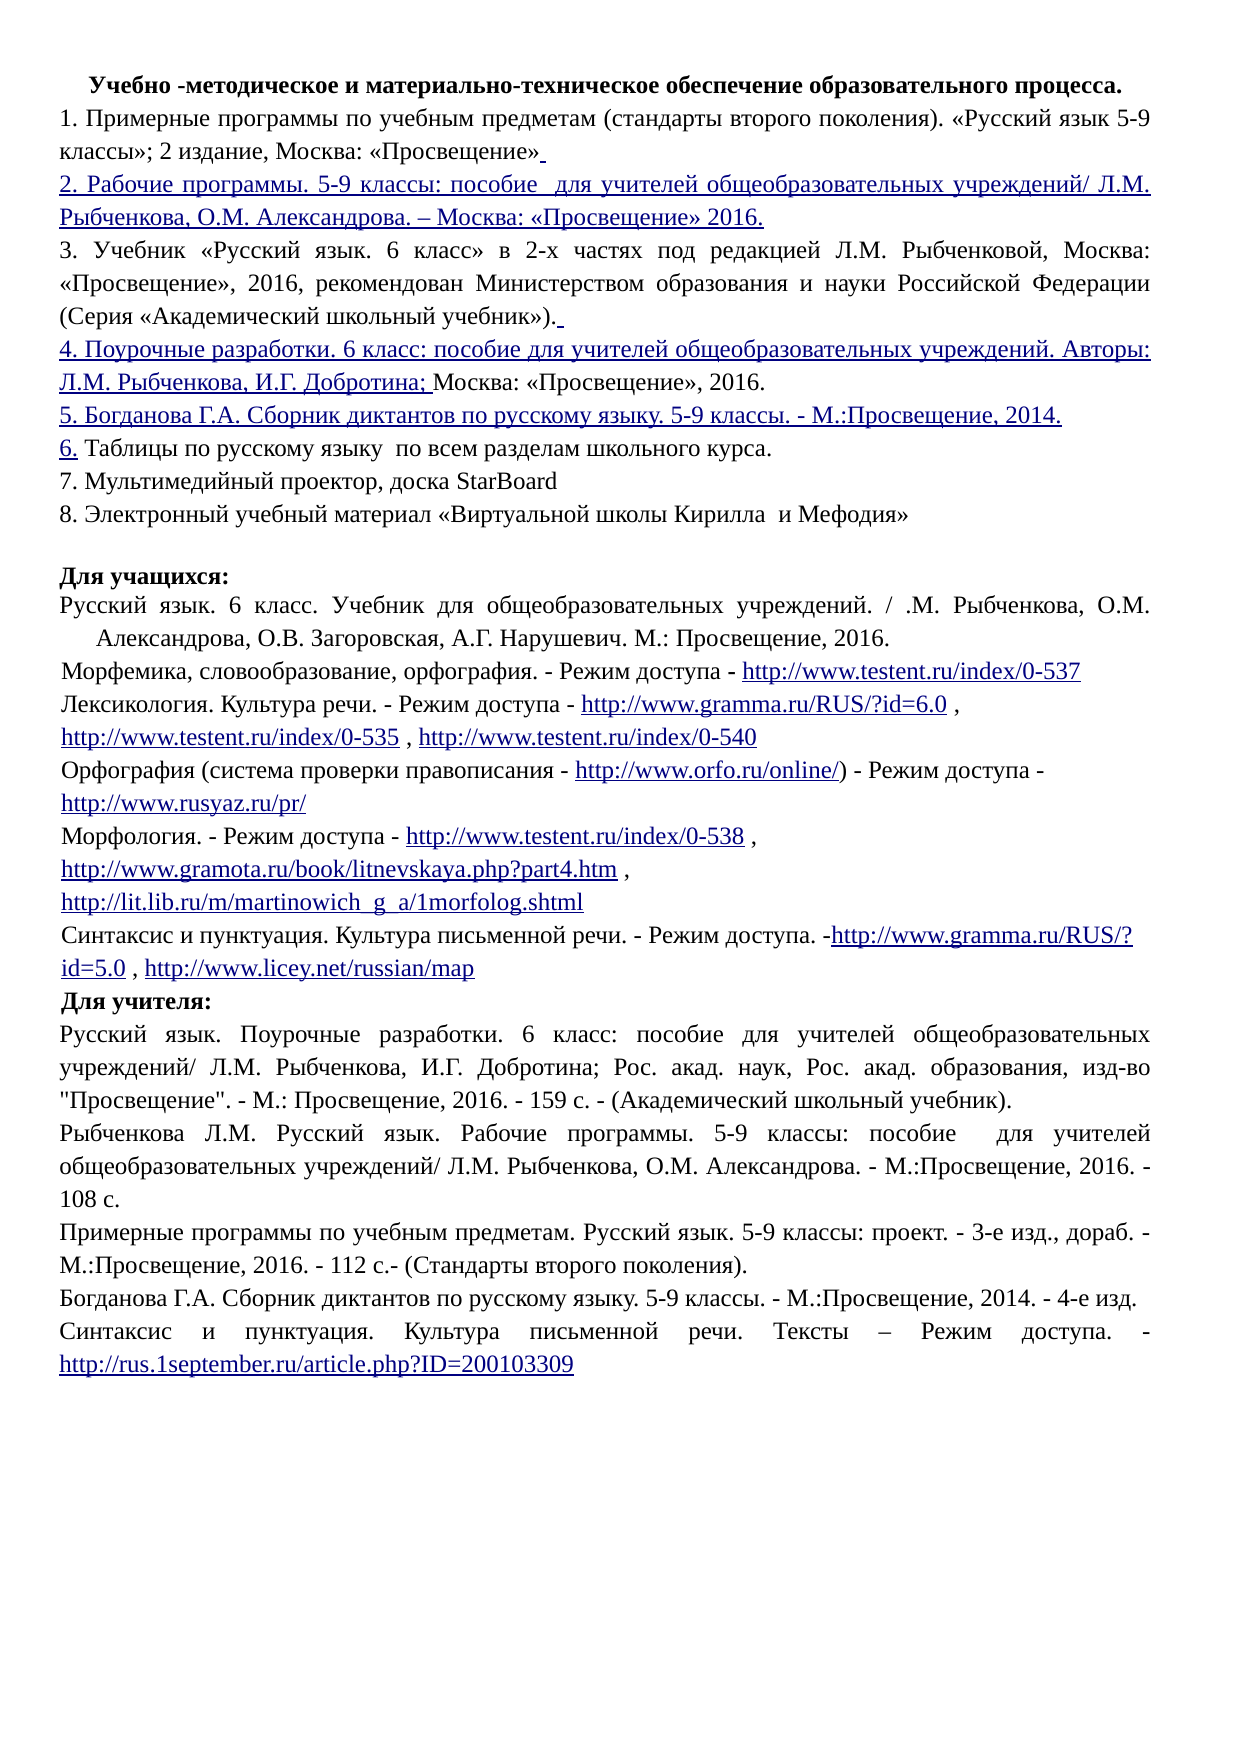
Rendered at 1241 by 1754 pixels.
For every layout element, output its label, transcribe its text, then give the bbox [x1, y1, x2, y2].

text 7. Мультимедийный проектор, доска StarBoard [59, 466, 1152, 495]
list Рыбченкова Л.М. Русский язык. Рабочие программы. 5-9 классы: пособие для учителей общеобразовательных учреждений/ Л.М. Рыбченкова, О.М. Александрова. - М.:Просвещение, 2016. - 108 с. [59, 1118, 1152, 1213]
text Для учащихся: [59, 561, 1152, 590]
list Морфемика, словообразование, орфография. - Режим доступа - http://www.testent.ru/index/0-537 [61, 656, 1152, 685]
text 3. Учебник «Русский язык. 6 класс» в 2-х частях под редакцией Л.М. Рыбченковой, Москва: «Просвещение», 2016, рекомендован Министерством образования и науки Российской Федерации (Серия «Академический школьный учебник»). [59, 235, 1152, 330]
list Лексикология. Культура речи. - Режим доступа - http://www.gramma.ru/RUS/?id=6.0 , http://www.testent.ru/index/0-535 , http://www.testent.ru/index/0-540 [61, 689, 1152, 751]
text 6. Таблицы по русскому языку по всем разделам школьного курса. [59, 433, 1152, 462]
text 5. Богданова Г.А. Сборник диктантов по русскому языку. 5-9 классы. - М.:Просвещение, 2014. [59, 400, 1152, 429]
list Богданова Г.А. Сборник диктантов по русскому языку. 5-9 классы. - М.:Просвещение, 2014. - 4-е изд. [59, 1283, 1152, 1312]
list Для учителя: [61, 986, 1152, 1015]
text Учебно -методическое и материально-техническое обеспечение образовательного процесса. [59, 70, 1152, 99]
list Орфография (система проверки правописания - http://www.orfo.ru/online/) - Режим доступа - http://www.rusyaz.ru/pr/ [61, 755, 1152, 817]
text 8. Электронный учебный материал «Виртуальной школы Кирилла и Мефодия» [59, 499, 1152, 528]
list Русский язык. Поурочные разработки. 6 класс: пособие для учителей общеобразовательных учреждений/ Л.М. Рыбченкова, И.Г. Добротина; Рос. акад. наук, Рос. акад. образования, изд-во "Просвещение". - М.: Просвещение, 2016. - 159 с. - (Академический школьный учебник). [59, 1019, 1152, 1114]
list Синтаксис и пунктуация. Культура письменной речи. Тексты – Режим доступа. - http://rus.1september.ru/article.php?ID=200103309 [59, 1316, 1152, 1378]
list Примерные программы по учебным предметам. Русский язык. 5-9 классы: проект. - 3-е изд., дораб. - М.:Просвещение, 2016. - 112 с.- (Стандарты второго поколения). [59, 1217, 1152, 1279]
list Морфология. - Режим доступа - http://www.testent.ru/index/0-538 , http://www.gramota.ru/book/litnevskaya.php?part4.htm , http://lit.lib.ru/m/martinowich_g_a/1morfolog.shtml [61, 821, 1152, 916]
text 2. Рабочие программы. 5-9 классы: пособие для учителей общеобразовательных учреждений/ Л.М. Рыбченкова, О.М. Александрова. – Москва: «Просвещение» 2016. [59, 169, 1152, 231]
text 4. Поурочные разработки. 6 класс: пособие для учителей общеобразовательных учреждений. Авторы: Л.М. Рыбченкова, И.Г. Добротина; Москва: «Просвещение», 2016. [59, 334, 1152, 396]
text 1. Примерные программы по учебным предметам (стандарты второго поколения). «Русский язык 5-9 классы»; 2 издание, Москва: «Просвещение» [59, 103, 1152, 165]
list Русский язык. 6 класс. Учебник для общеобразовательных учреждений. / .М. Рыбченкова, О.М. Александрова, О.В. Загоровская, А.Г. Нарушевич. М.: Просвещение, 2016. [59, 590, 1152, 652]
list Синтаксис и пунктуация. Культура письменной речи. - Режим доступа. -http://www.gramma.ru/RUS/?id=5.0 , http://www.licey.net/russian/map [61, 920, 1152, 982]
